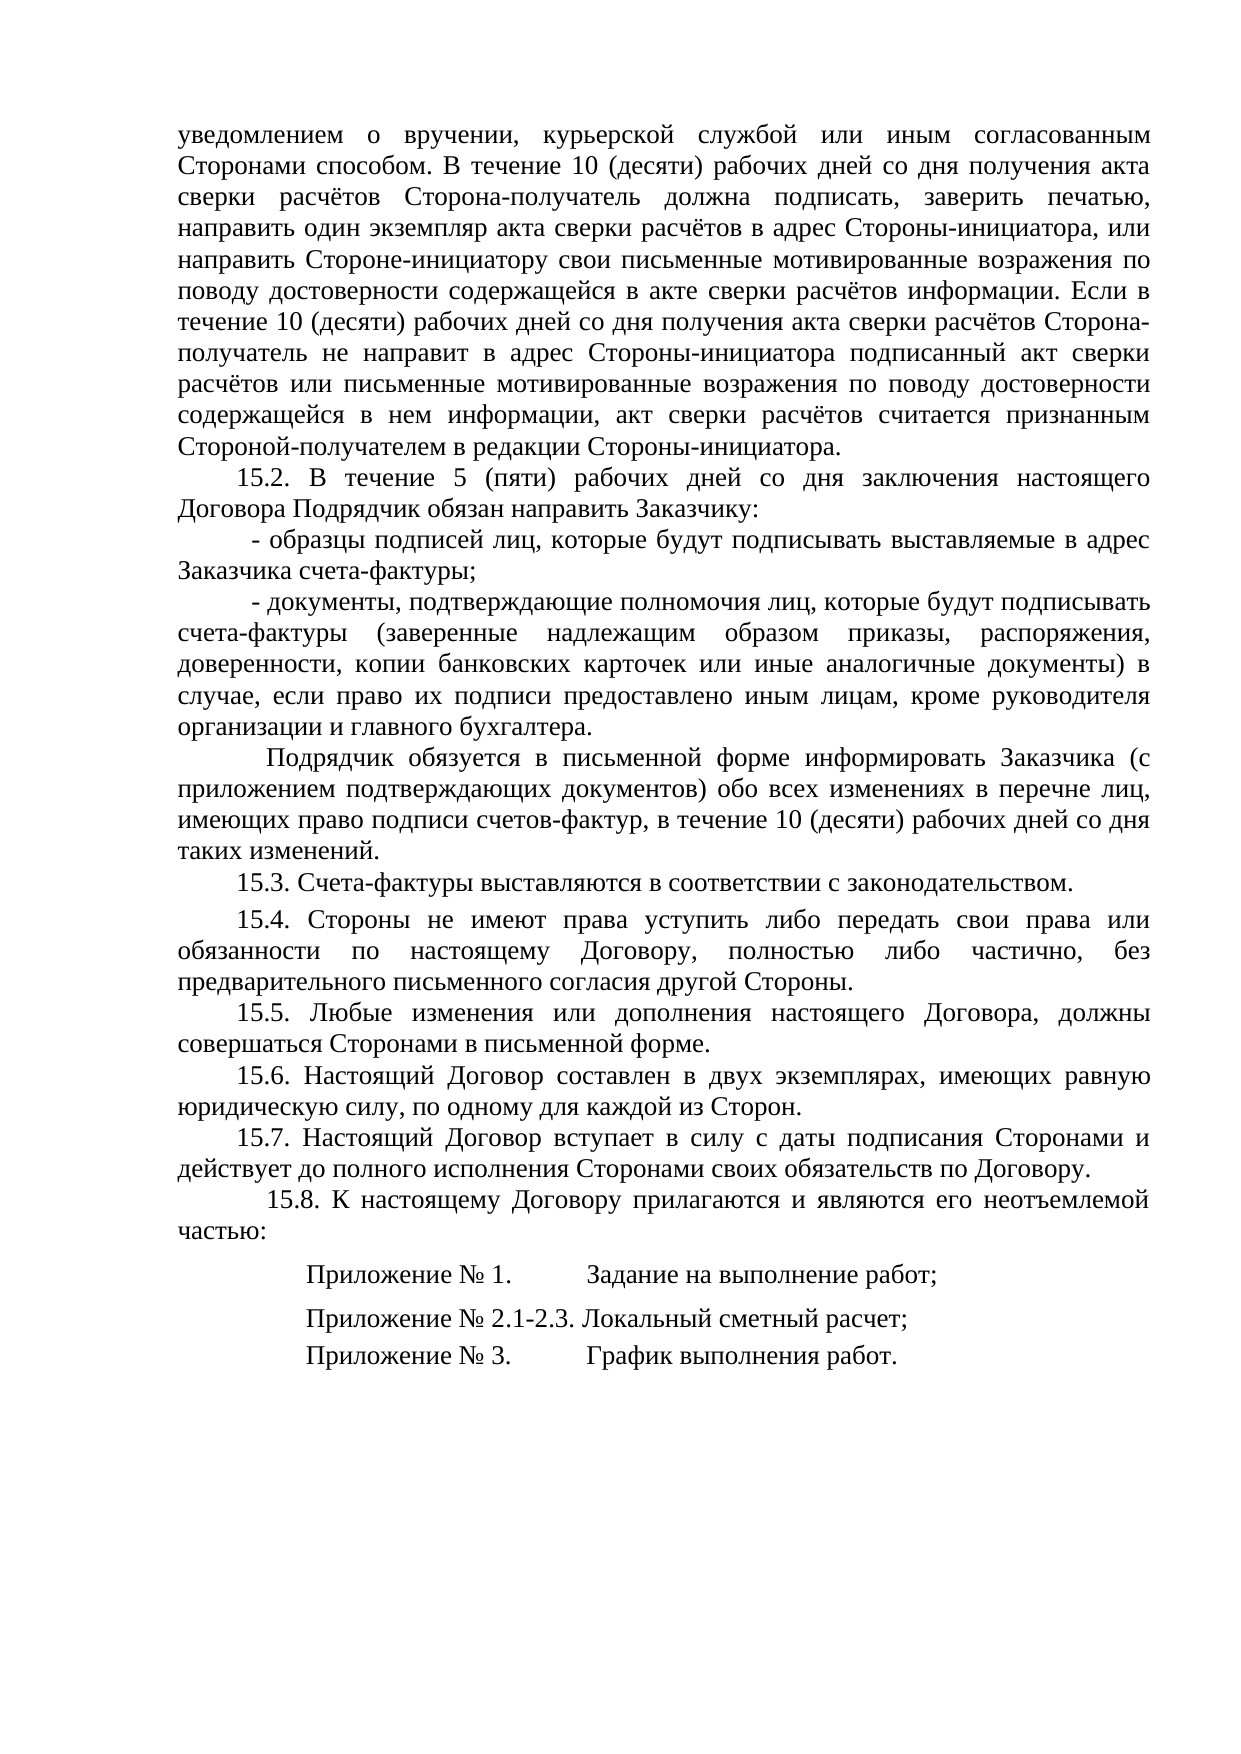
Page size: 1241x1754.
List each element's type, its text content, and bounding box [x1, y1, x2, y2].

text 15.2. В течение 5 (пяти) рабочих дней со дня заключения настоящего Договора Подрядчик обязан направить Заказчику: [177, 461, 1152, 523]
text 15.4. Стороны не имеют права уступить либо передать свои права или обязанности по настоящему Договору, полностью либо частично, без предварительного письменного согласия другой Стороны. [177, 903, 1152, 996]
text 15.3. Счета-фактуры выставляются в соответствии с законодательством. [177, 866, 1152, 897]
text 15.6. Настоящий Договор составлен в двух экземплярах, имеющих равную юридическую силу, по одному для каждой из Сторон. [177, 1059, 1152, 1121]
text Подрядчик обязуется в письменной форме информировать Заказчика (с приложением подтверждающих документов) обо всех изменениях в перечне лиц, имеющих право подписи счетов-фактур, в течение 10 (десяти) рабочих дней со дня таких изменений. [177, 741, 1152, 866]
text - образцы подписей лиц, которые будут подписывать выставляемые в адрес Заказчика счета-фактуры; [177, 523, 1152, 585]
text 15.5. Любые изменения или дополнения настоящего Договора, должны совершаться Сторонами в письменной форме. [177, 996, 1152, 1059]
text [177, 118, 1152, 461]
text Приложение № 3. График выполнения работ. [177, 1339, 1152, 1370]
text Приложение № 1. Задание на выполнение работ; [177, 1258, 1152, 1289]
text 15.7. Настоящий Договор вступает в силу с даты подписания Сторонами и действует до полного исполнения Сторонами своих обязательств по Договору. [177, 1121, 1152, 1183]
text - документы, подтверждающие полномочия лиц, которые будут подписывать счета-фактуры (заверенные надлежащим образом приказы, распоряжения, доверенности, копии банковских карточек или иные аналогичные документы) в случае, если право их подписи предоставлено иным лицам, кроме руководителя организации и главного бухгалтера. [177, 585, 1152, 741]
text 15.8. К настоящему Договору прилагаются и являются его неотъемлемой частью: [177, 1183, 1152, 1246]
text Приложение № 2.1-2.3. Локальный сметный расчет; [177, 1302, 1152, 1333]
